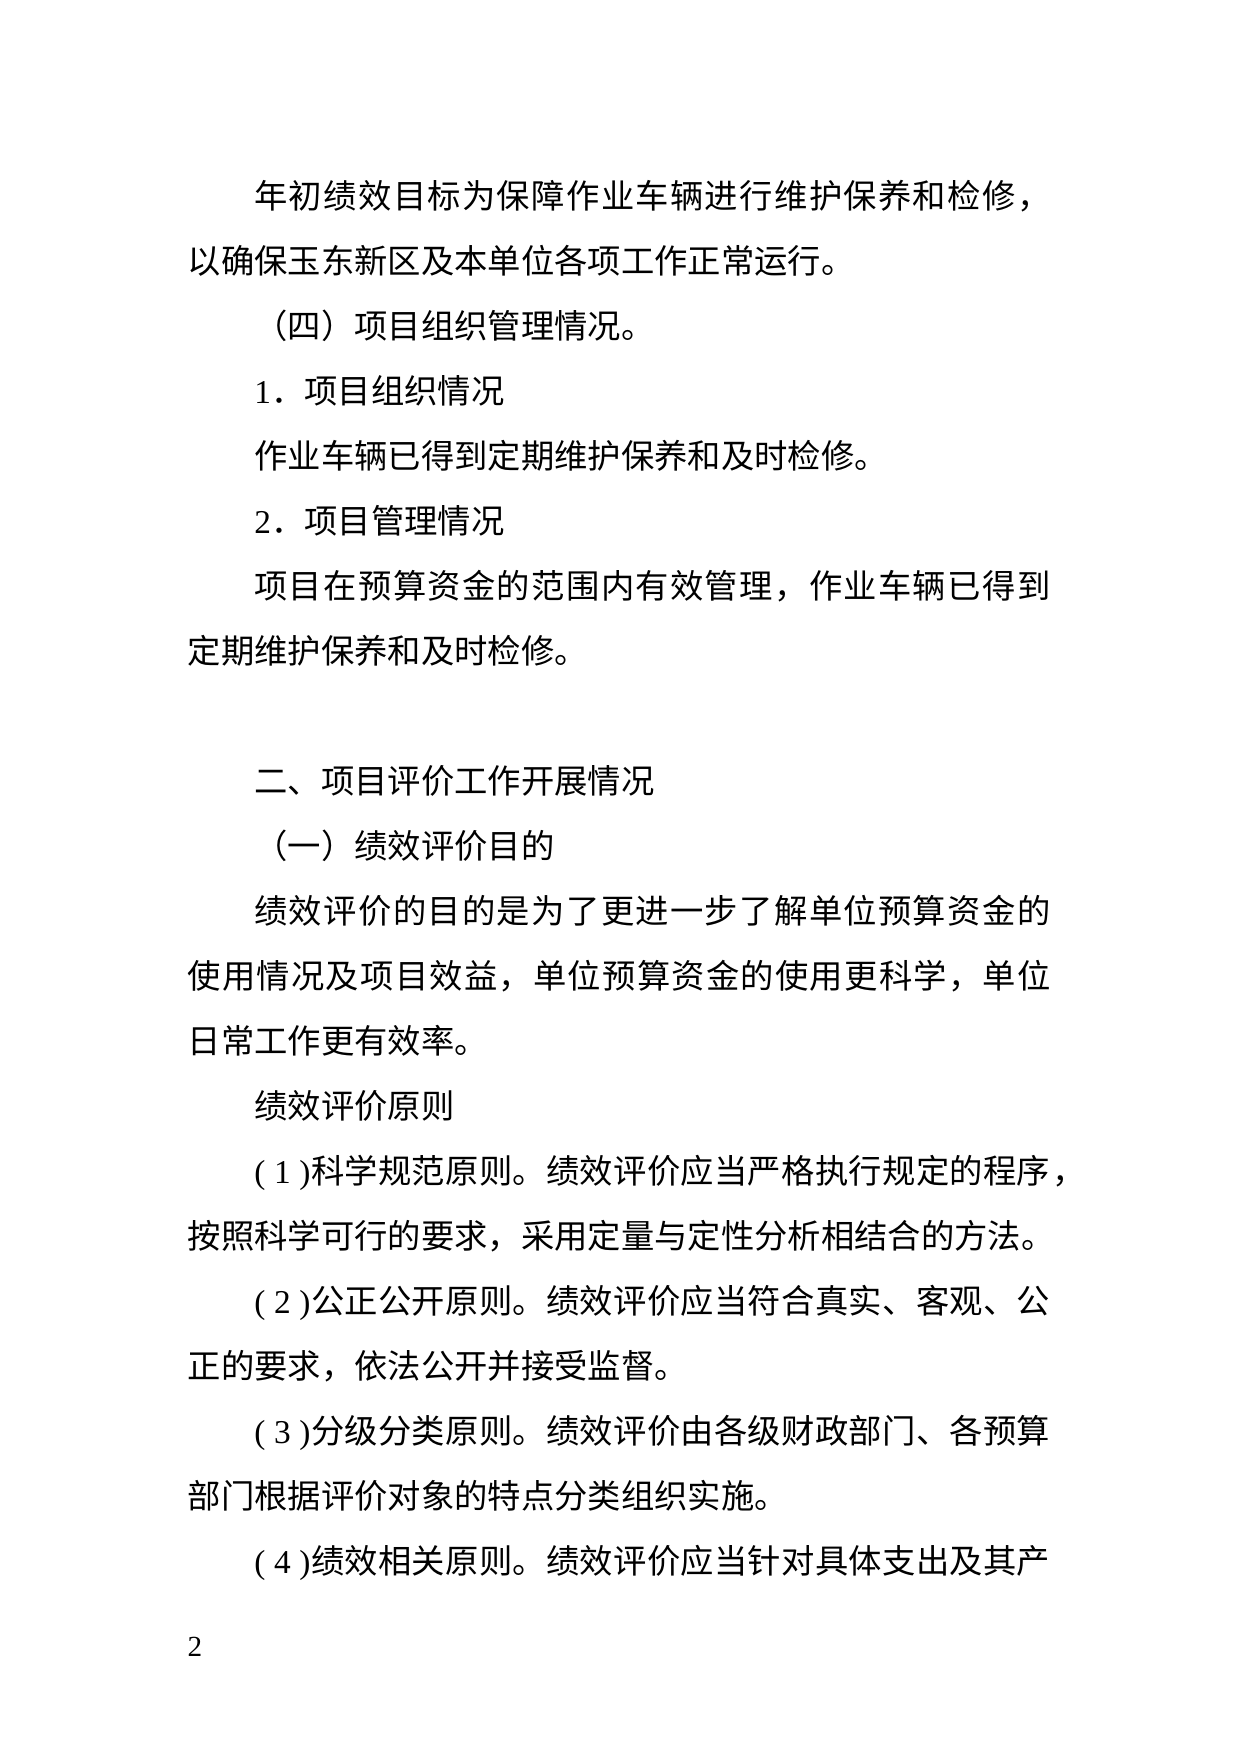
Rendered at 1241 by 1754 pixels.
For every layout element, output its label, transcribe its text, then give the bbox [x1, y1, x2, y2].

text 二、项目评价工作开展情况 [187, 747, 1053, 812]
text 1．项目组织情况 [187, 357, 1053, 422]
text （四）项目组织管理情况。 [187, 292, 1053, 357]
text 项目在预算资金的范围内有效管理，作业车辆已得到定期维护保养和及时检修。 [187, 552, 1053, 682]
text ( 3 )分级分类原则。绩效评价由各级财政部门、各预算部门根据评价对象的特点分类组织实施。 [187, 1397, 1053, 1527]
text 作业车辆已得到定期维护保养和及时检修。 [187, 422, 1053, 487]
text 绩效评价原则 [187, 1072, 1053, 1137]
text 年初绩效目标为保障作业车辆进行维护保养和检修，以确保玉东新区及本单位各项工作正常运行。 [187, 162, 1053, 292]
text （一）绩效评价目的 [187, 812, 1053, 877]
text ( 1 )科学规范原则。绩效评价应当严格执行规定的程序，按照科学可行的要求，采用定量与定性分析相结合的方法。 [187, 1137, 1053, 1267]
text 2．项目管理情况 [187, 487, 1053, 552]
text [187, 1527, 1053, 1592]
text ( 2 )公正公开原则。绩效评价应当符合真实、客观、公正的要求，依法公开并接受监督。 [187, 1267, 1053, 1397]
text 绩效评价的目的是为了更进一步了解单位预算资金的使用情况及项目效益，单位预算资金的使用更科学，单位日常工作更有效率。 [187, 877, 1053, 1072]
